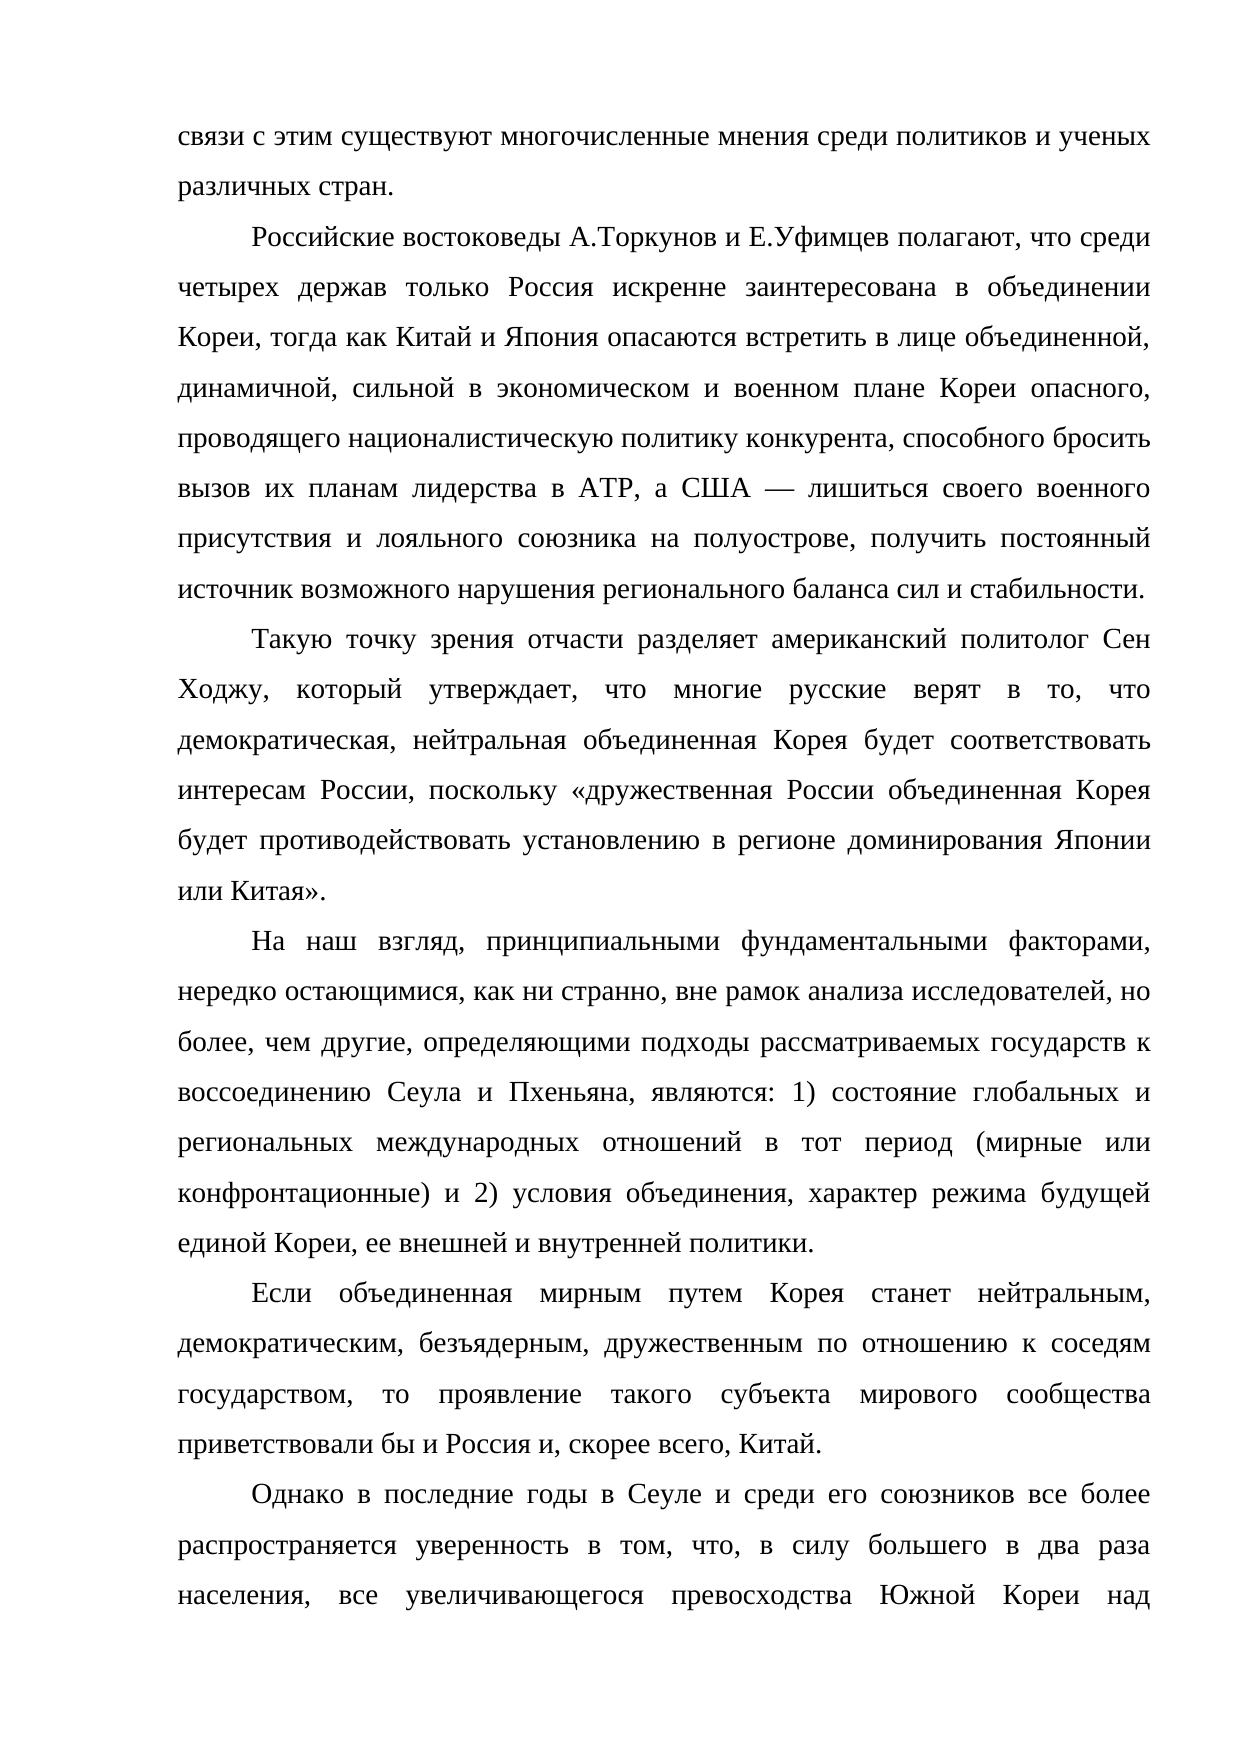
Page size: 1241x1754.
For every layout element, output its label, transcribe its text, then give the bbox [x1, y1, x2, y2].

text Российские востоковеды А.Торкунов и Е.Уфимцев полагают, что среди четырех держав только Россия искренне заинтересована в объединении Кореи, тогда как Китай и Япония опасаются встретить в лице объединенной, динамичной, сильной в экономическом и военном плане Кореи опасного, проводящего националистическую политику конкурента, способного бросить вызов их планам лидерства в АТР, а США — лишиться своего военного присутствия и лояльного союзника на полуострове, получить постоянный источник возможного нарушения регионального баланса сил и стабильности. [177, 219, 1152, 604]
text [177, 118, 1152, 202]
text Такую точку зрения отчасти разделяет американский политолог Сен Ходжу, который утверждает, что многие русские верят в то, что демократическая, нейтральная объединенная Корея будет соответствовать интересам России, поскольку «дружественная России объединенная Корея будет противодействовать установлению в регионе доминирования Японии или Китая». [177, 621, 1152, 906]
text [177, 1477, 1152, 1611]
text На наш взгляд, принципиальными фундаментальными факторами, нередко остающимися, как ни странно, вне рамок анализа исследователей, но более, чем другие, определяющими подходы рассматриваемых государств к воссоединению Сеула и Пхеньяна, являются: 1) состояние глобальных и региональных международных отношений в тот период (мирные или конфронтационные) и 2) условия объединения, характер режима будущей единой Кореи, ее внешней и внутренней политики. [177, 923, 1152, 1258]
text Если объединенная мирным путем Корея станет нейтральным, демократическим, безъядерным, дружественным по отношению к соседям государством, то проявление такого субъекта мирового сообщества приветствовали бы и Россия и, скорее всего, Китай. [177, 1275, 1152, 1460]
